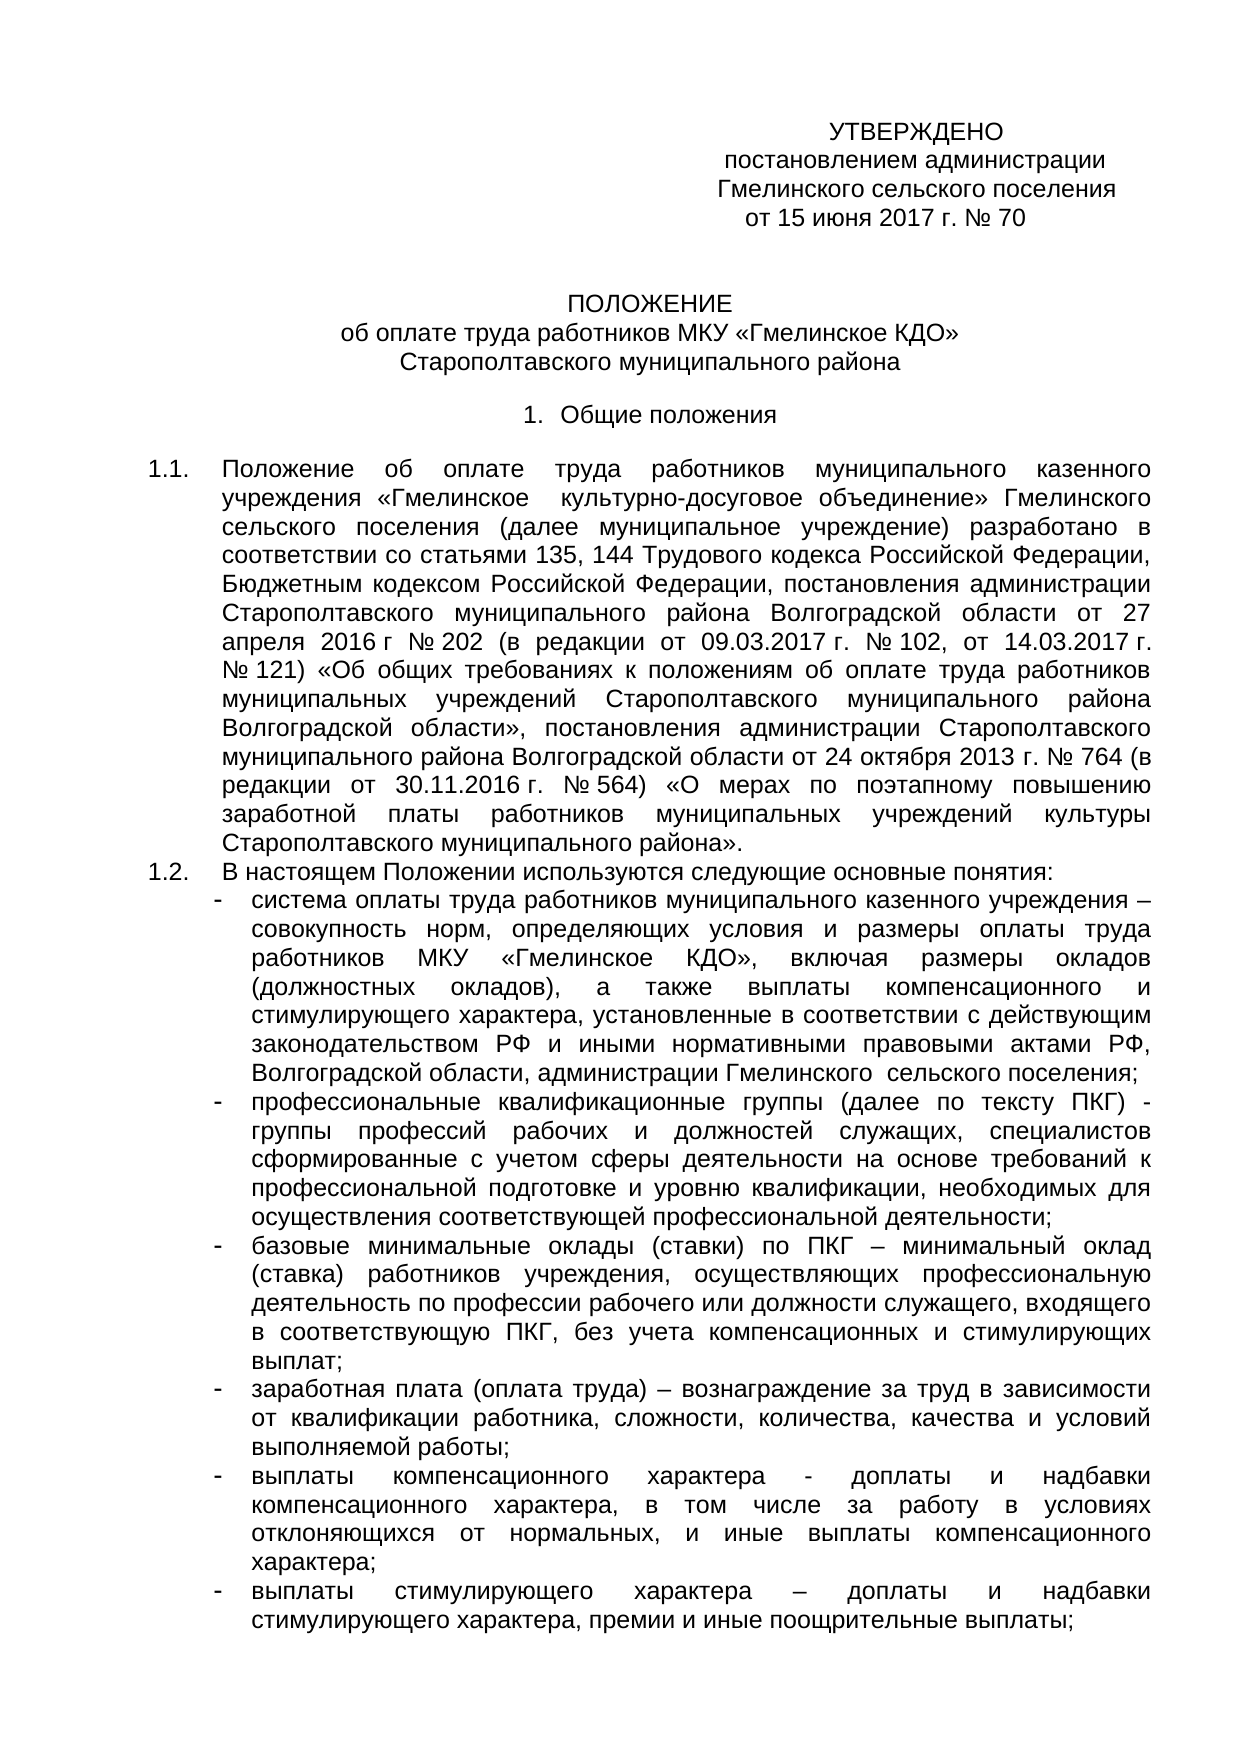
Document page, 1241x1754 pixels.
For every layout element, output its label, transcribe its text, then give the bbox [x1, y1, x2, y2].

list выплаты стимулирующего характера – доплаты и надбавки стимулирующего характера, премии и иные поощрительные выплаты; [214, 1576, 1152, 1633]
list выплаты компенсационного характера - доплаты и надбавки компенсационного характера, в том числе за работу в условиях отклоняющихся от нормальных, и иные выплаты компенсационного характера; [214, 1461, 1152, 1576]
list профессиональные квалификационные группы (далее по тексту ПКГ) - группы профессий рабочих и должностей служащих, специалистов сформированные с учетом сферы деятельности на основе требований к профессиональной подготовке и уровню квалификации, необходимых для осуществления соответствующей профессиональной деятельности; [214, 1087, 1152, 1231]
text ПОЛОЖЕНИЕ об оплате труда работников МКУ «Гмелинское КДО» Старополтавского муниципального района [148, 289, 1152, 375]
text постановлением администрации [620, 145, 1152, 174]
text от 15 июня 2017 г. № 70 [620, 203, 1152, 232]
list Общие положения [148, 400, 1152, 429]
list заработная плата (оплата труда) – вознаграждение за труд в зависимости от квалификации работника, сложности, количества, качества и условий выполняемой работы; [214, 1374, 1152, 1461]
list В настоящем Положении используются следующие основные понятия: [148, 857, 1152, 885]
list базовые минимальные оклады (ставки) по ПКГ – минимальный оклад (ставка) работников учреждения, осуществляющих профессиональную деятельность по профессии рабочего или должности служащего, входящего в соответствующую ПКГ, без учета компенсационных и стимулирующих выплат; [214, 1231, 1152, 1374]
text УТВЕРЖДЕНО [620, 117, 1152, 145]
list Положение об оплате труда работников муниципального казенного учреждения «Гмелинское культурно-досуговое объединение» Гмелинского сельского поселения (далее муниципальное учреждение) разработано в соответствии со статьями 135, 144 Трудового кодекса Российской Федерации, Бюджетным кодексом Российской Федерации, постановления администрации Старополтавского муниципального района Волгоградской области от 27 апреля 2016 г № 202 (в редакции от 09.03.2017 г. № 102, от 14.03.2017 г. № 121) «Об общих требованиях к положениям об оплате труда работников муниципальных учреждений Старополтавского муниципального района Волгоградской области», постановления администрации Старополтавского муниципального района Волгоградской области от 24 октября 2013 г. № 764 (в редакции от 30.11.2016 г. № 564) «О мерах по поэтапному повышению заработной платы работников муниципальных учреждений культуры Старополтавского муниципального района». [148, 454, 1152, 857]
text Гмелинского сельского поселения [620, 174, 1152, 203]
list система оплаты труда работников муниципального казенного учреждения – совокупность норм, определяющих условия и размеры оплаты труда работников МКУ «Гмелинское КДО», включая размеры окладов (должностных окладов), а также выплаты компенсационного и стимулирующего характера, установленные в соответствии с действующим законодательством РФ и иными нормативными правовыми актами РФ, Волгоградской области, администрации Гмелинского сельского поселения; [214, 885, 1152, 1087]
